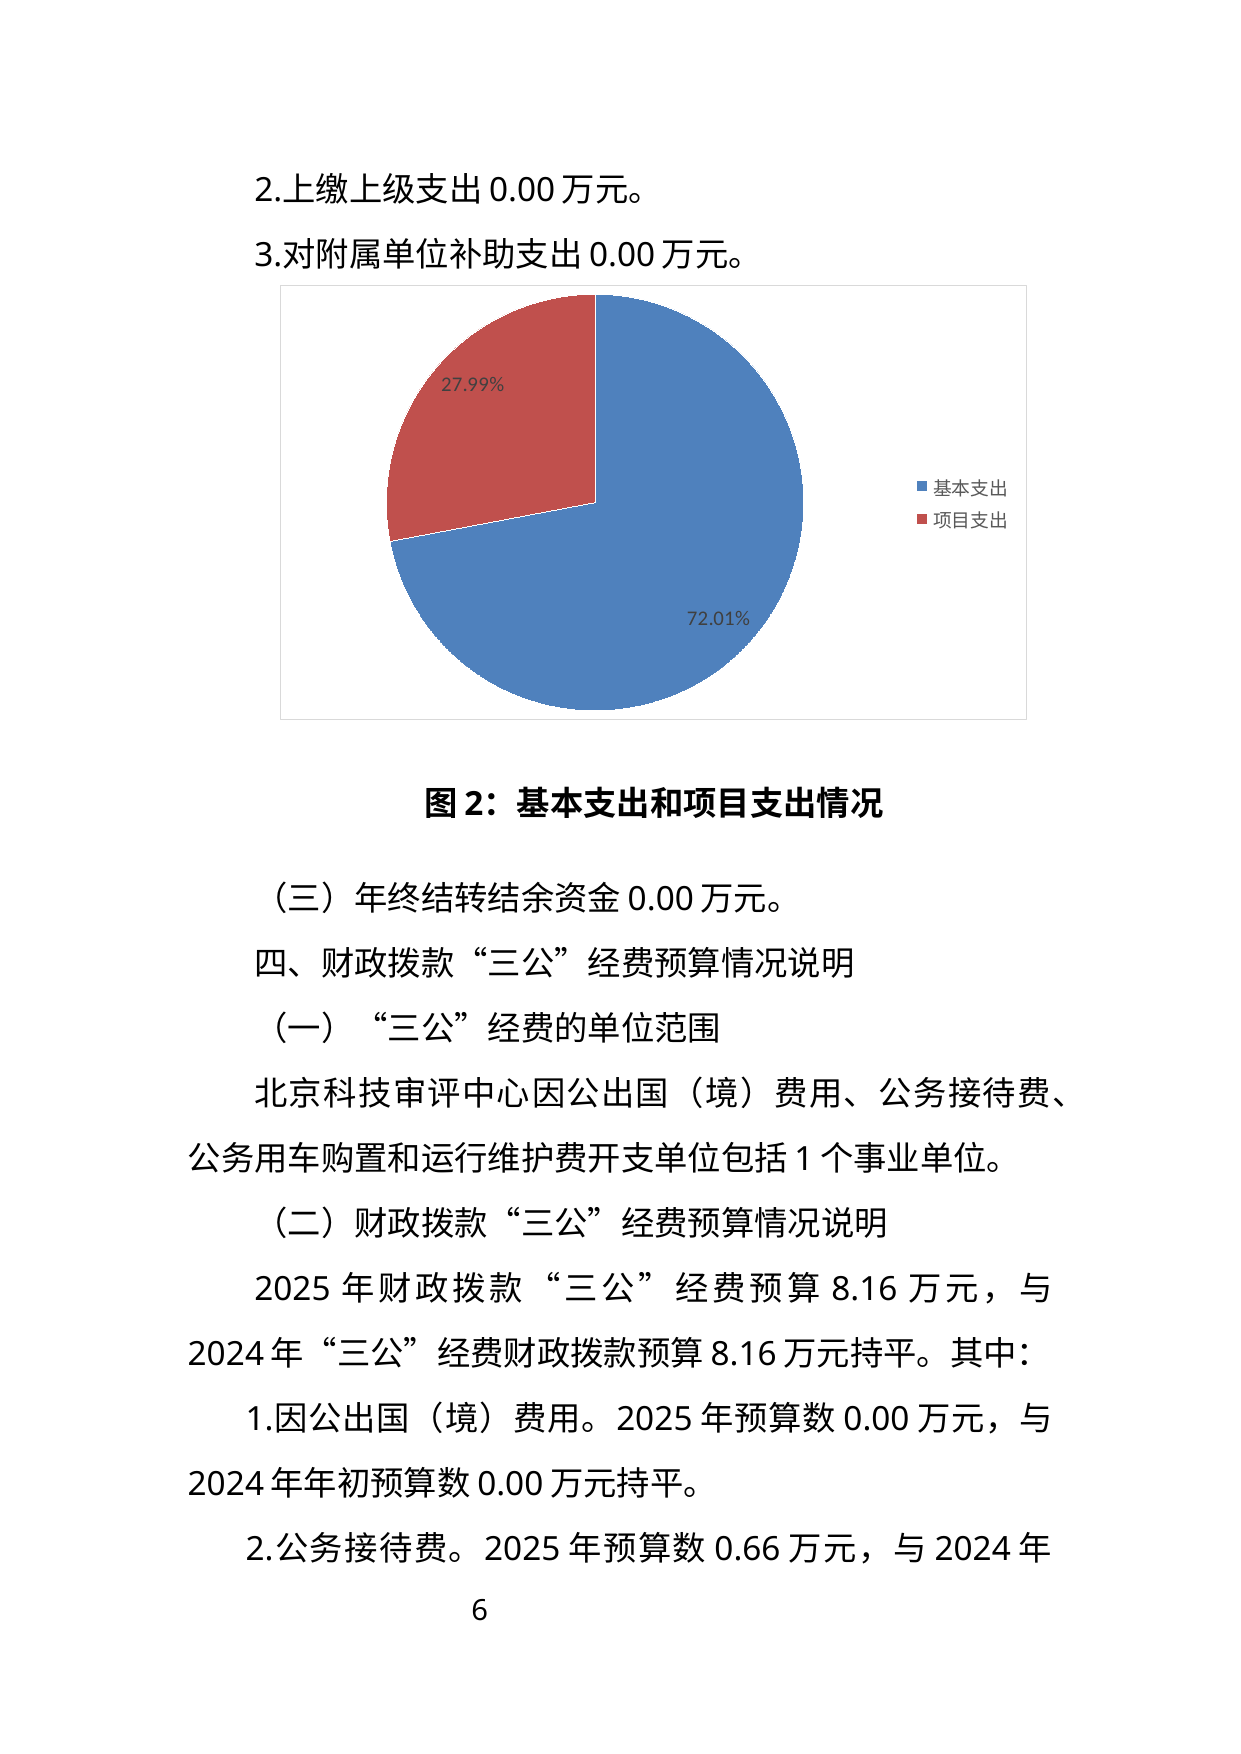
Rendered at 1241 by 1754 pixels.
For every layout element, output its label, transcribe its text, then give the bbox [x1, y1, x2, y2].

text 3.对附属单位补助支出0.00万元。 [187, 220, 1053, 285]
text （二）财政拨款“三公”经费预算情况说明 [187, 1188, 1053, 1253]
text 1.因公出国（境）费用。2025年预算数0.00万元，与2024年年初预算数0.00万元持平。 [187, 1383, 1053, 1513]
text 北京科技审评中心因公出国（境）费用、公务接待费、公务用车购置和运行维护费开支单位包括1个事业单位。 [187, 1058, 1053, 1188]
subtitle 图2：基本支出和项目支出情况 [187, 769, 1053, 834]
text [187, 1513, 1053, 1578]
text 2025年财政拨款“三公”经费预算8.16万元，与2024年“三公”经费财政拨款预算8.16万元持平。其中： [187, 1253, 1053, 1383]
list 年终结转结余资金0.00万元。 [187, 863, 1053, 928]
text 四、财政拨款“三公”经费预算情况说明 [187, 928, 1053, 993]
text 2.上缴上级支出0.00万元。 [187, 155, 1053, 220]
text （一）“三公”经费的单位范围 [187, 993, 1053, 1058]
